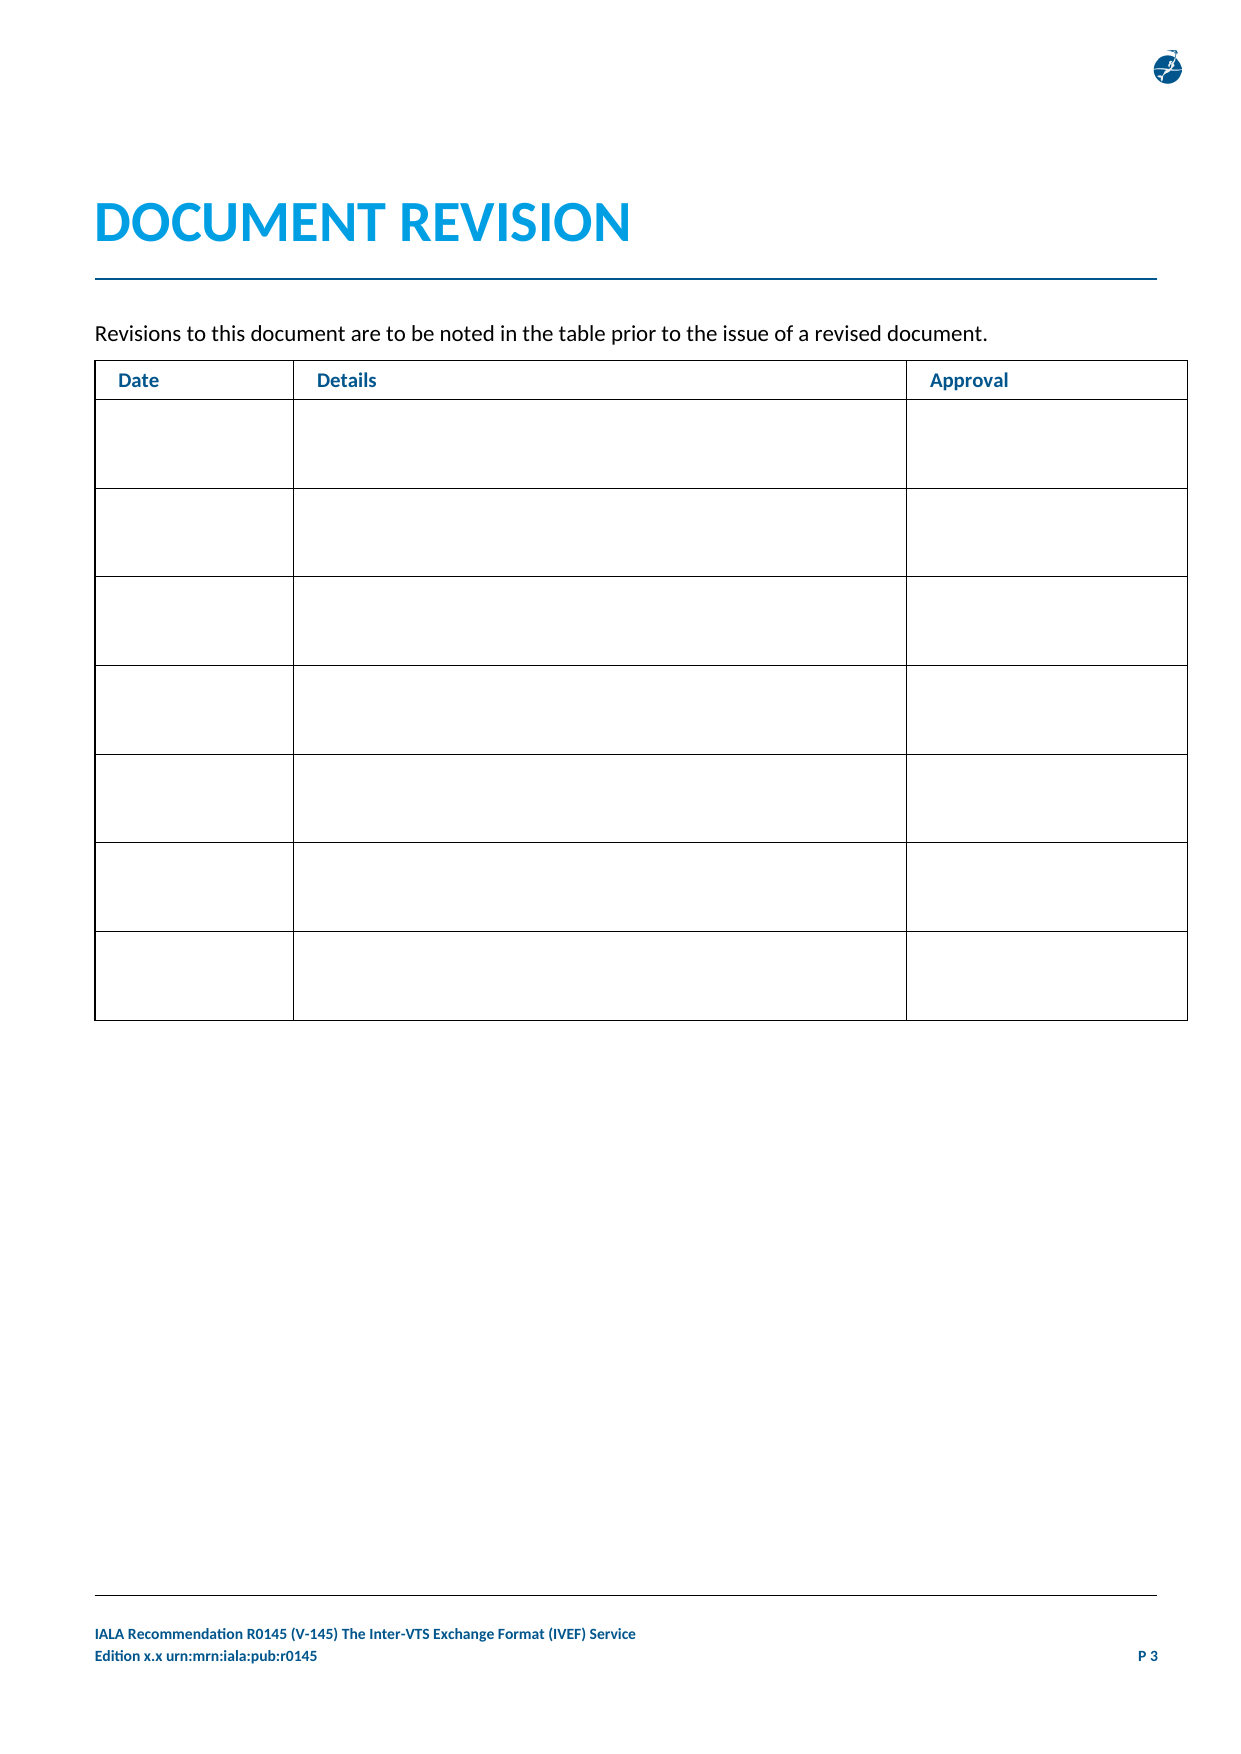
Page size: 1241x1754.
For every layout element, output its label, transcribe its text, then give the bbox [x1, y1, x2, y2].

table_cell [294, 489, 906, 576]
table_cell [907, 932, 1187, 1019]
table_cell [294, 755, 906, 842]
table_cell [907, 577, 1187, 665]
table_cell [907, 666, 1187, 753]
table_header Details [294, 361, 906, 399]
table_cell [96, 489, 293, 576]
table_cell [96, 932, 293, 1019]
table_cell [294, 400, 906, 488]
table_cell [96, 577, 293, 665]
table_header Approval [907, 361, 1187, 399]
table_cell [96, 843, 293, 931]
table_cell [907, 489, 1187, 576]
table_cell [907, 755, 1187, 842]
table_cell [96, 755, 293, 842]
table_cell [294, 932, 906, 1019]
text Revisions to this document are to be noted in the table prior to the issue of a revised document. [94, 319, 1157, 347]
table_cell [294, 666, 906, 753]
table_cell [294, 843, 906, 931]
picture [1122, 0, 1241, 119]
table_cell [907, 400, 1187, 488]
table_cell [96, 666, 293, 753]
table_cell [907, 843, 1187, 931]
table_cell [294, 577, 906, 665]
table_header Date [96, 361, 293, 399]
table_cell [96, 400, 293, 488]
